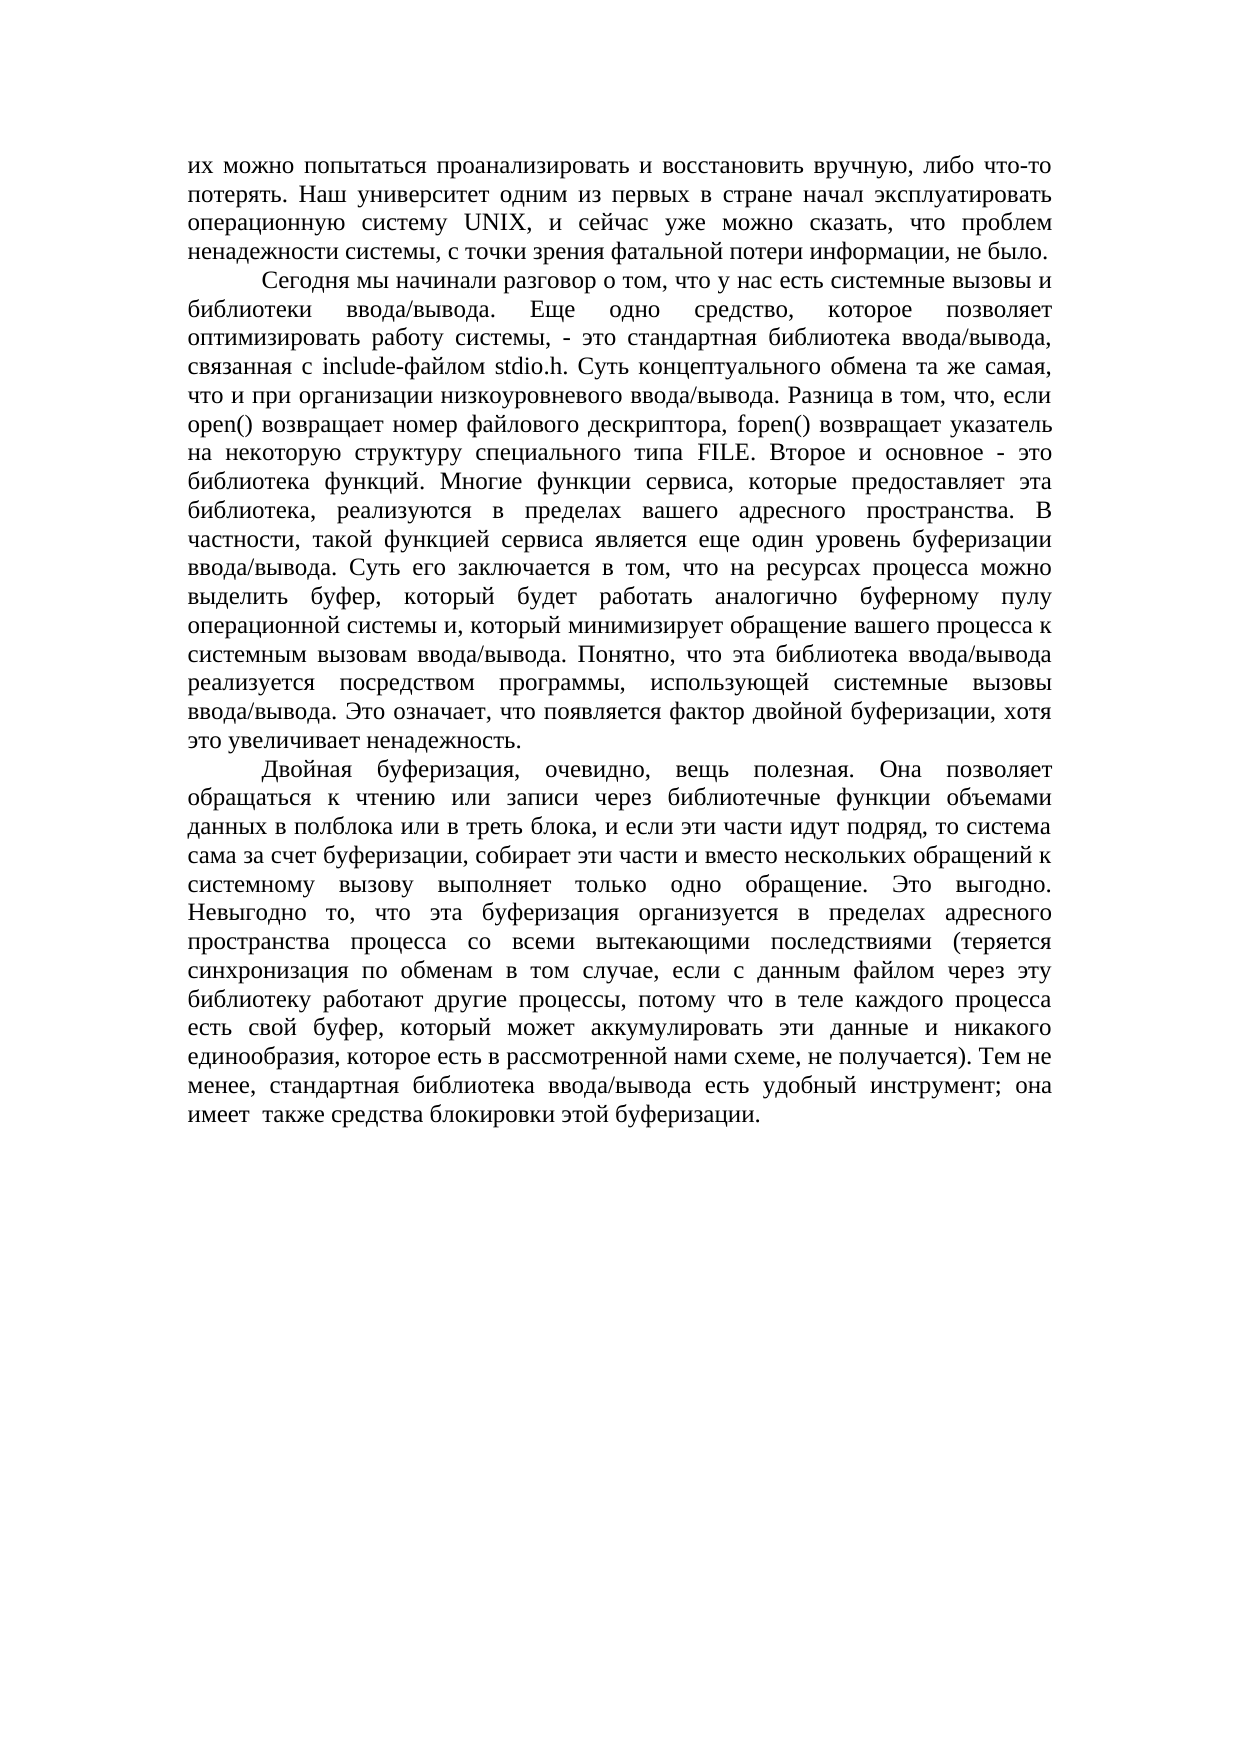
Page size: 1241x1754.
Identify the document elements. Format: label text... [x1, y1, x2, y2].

text Двойная буферизация, очевидно, вещь полезная. Она позволяет обращаться к чтению или записи через библиотечные функции объемами данных в полблока или в треть блока, и если эти части идут подряд, то система сама за счет буферизации, собирает эти части и вместо нескольких обращений к системному вызову выполняет только одно обращение. Это выгодно. Невыгодно то, что эта буферизация организуется в пределах адресного пространства процесса со всеми вытекающими последствиями (теряется синхронизация по обменам в том случае, если с данным файлом через эту библиотеку работают другие процессы, потому что в теле каждого процесса есть свой буфер, который может аккумулировать эти данные и никакого единообразия, которое есть в рассмотренной нами схеме, не получается). Тем не менее, стандартная библиотека ввода/вывода есть удобный инструмент; она имеет также средства блокировки этой буферизации. [187, 754, 1053, 1127]
text Сегодня мы начинали разговор о том, что у нас есть системные вызовы и библиотеки ввода/вывода. Еще одно средство, которое позволяет оптимизировать работу системы, - это стандартная библиотека ввода/вывода, связанная с include-файлом stdio.h. Суть концептуального обмена та же самая, что и при организации низкоуровневого ввода/вывода. Разница в том, что, если open() возвращает номер файлового дескриптора, fopen() возвращает указатель на некоторую структуру специального типа FILE. Второе и основное - это библиотека функций. Многие функции сервиса, которые предоставляет эта библиотека, реализуются в пределах вашего адресного пространства. В частности, такой функцией сервиса является еще один уровень буферизации ввода/вывода. Суть его заключается в том, что на ресурсах процесса можно выделить буфер, который будет работать аналогично буферному пулу операционной системы и, который минимизирует обращение вашего процесса к системным вызовам ввода/вывода. Понятно, что эта библиотека ввода/вывода реализуется посредством программы, использующей системные вызовы ввода/вывода. Это означает, что появляется фактор двойной буферизации, хотя это увеличивает ненадежность. [187, 265, 1053, 754]
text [187, 150, 1053, 265]
